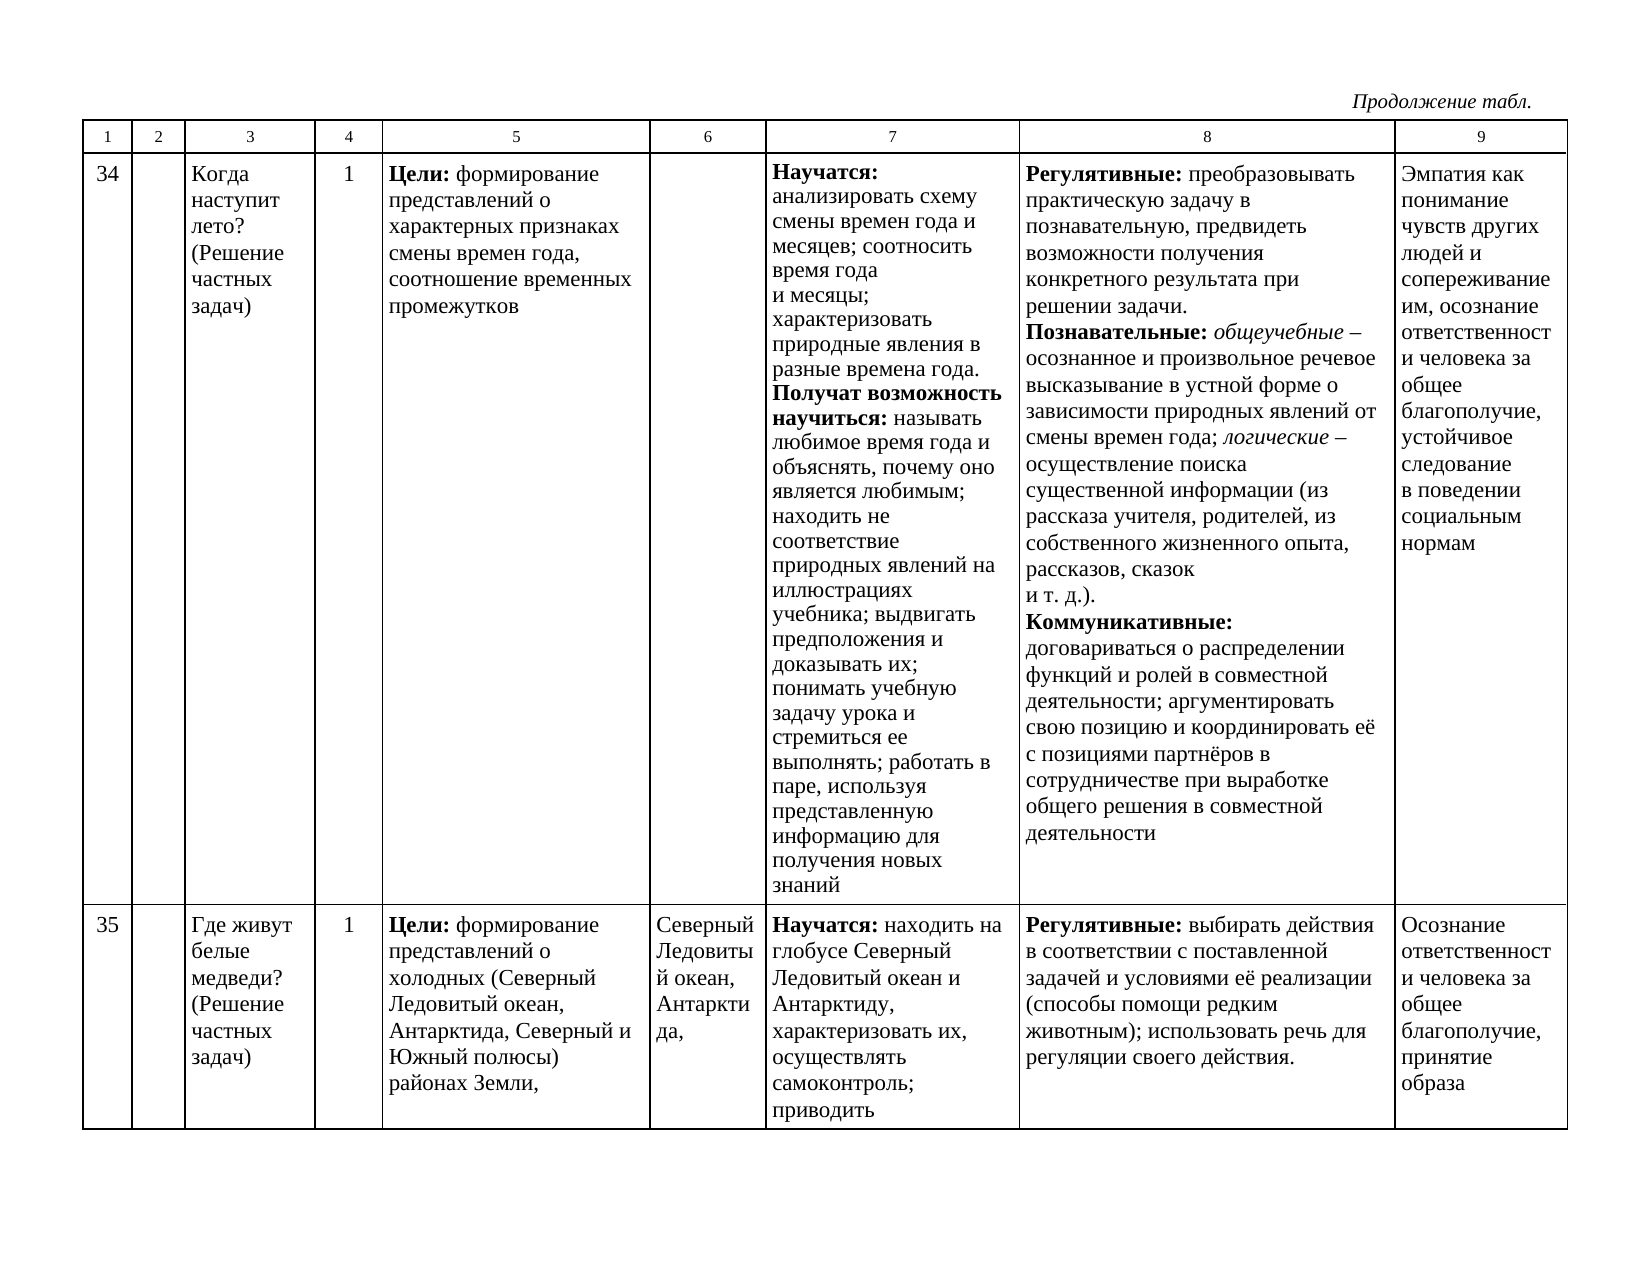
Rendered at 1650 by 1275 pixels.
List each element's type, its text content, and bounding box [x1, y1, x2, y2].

table_header 1 [84, 121, 131, 152]
table_cell Северный Ледовитый океан, Антарктида, [651, 905, 765, 1128]
table_header 4 [316, 121, 382, 152]
table_cell 34 [84, 154, 131, 903]
table_header 9 [1396, 121, 1567, 152]
table_cell 35 [84, 905, 131, 1128]
table_cell Регулятивные: преобразовывать практическую задачу в познавательную, предвидеть возможности получения конкретного результата при решении задачи. Познавательные: общеучебные – осознанное и произвольное речевое высказывание в устной форме о зависимости природных явлений от смены времен года; логические – осуществление поиска существенной информации (из рассказа учителя, родителей, из собственного жизненного опыта, рассказов, сказок и т. д.). Коммуникативные: договариваться о распределении функций и ролей в совместной деятельности; аргументировать свою позицию и координировать её с позициями партнёров в сотрудничестве при выработке общего решения в совместной деятельности [1020, 154, 1394, 903]
table_cell Научатся: находить на глобусе Северный Ледовитый океан и Антарктиду, характеризовать их, осуществлять самоконтроль; приводить [767, 905, 1019, 1128]
table_header 3 [186, 121, 314, 152]
table_header 2 [133, 121, 184, 152]
table_cell [133, 154, 184, 903]
table_cell Цели: формирование представлений о характерных признаках смены времен года, соотношение временных промежутков [383, 154, 649, 903]
table_cell [133, 905, 184, 1128]
table_header 6 [651, 121, 765, 152]
table_cell Где живут белые медведи? (Решение частных задач) [186, 905, 314, 1128]
table_header 7 [767, 121, 1019, 152]
table_header 5 [383, 121, 649, 152]
table_header 8 [1020, 121, 1394, 152]
table_cell Когда наступит лето? (Решение частных задач) [186, 154, 314, 903]
table_cell Цели: формирование представлений о холодных (Северный Ледовитый океан, Антарктида, Северный и Южный полюсы) районах Земли, [383, 905, 649, 1128]
table_cell 1 [316, 154, 382, 903]
table_cell [651, 154, 765, 903]
table_cell Научатся: анализировать схему смены времен года и месяцев; соотносить время года и месяцы; характеризовать природные явления в разные времена года. Получат возможность научиться: называть любимое время года и объяснять, почему оно является любимым; находить не соответствие природных явлений на иллюстрациях учебника; выдвигать предположения и доказывать их; понимать учебную задачу урока и стремиться ее выполнять; работать в паре, используя представленную информацию для получения новых знаний [767, 154, 1019, 903]
table_cell Эмпатия как понимание чувств других людей и сопереживание им, осознание ответственности человека за общее благополучие, устойчивое следование в поведении социальным нормам [1396, 152, 1567, 903]
text Продолжение табл. [118, 88, 1532, 113]
table_cell Осознание ответственности человека за общее благополучие, принятие образа [1396, 904, 1567, 1128]
table_cell 1 [316, 905, 382, 1128]
table_cell Регулятивные: выбирать действия в соответствии с поставленной задачей и условиями её реализации (способы помощи редким животным); использовать речь для регуляции своего действия. [1020, 905, 1394, 1128]
